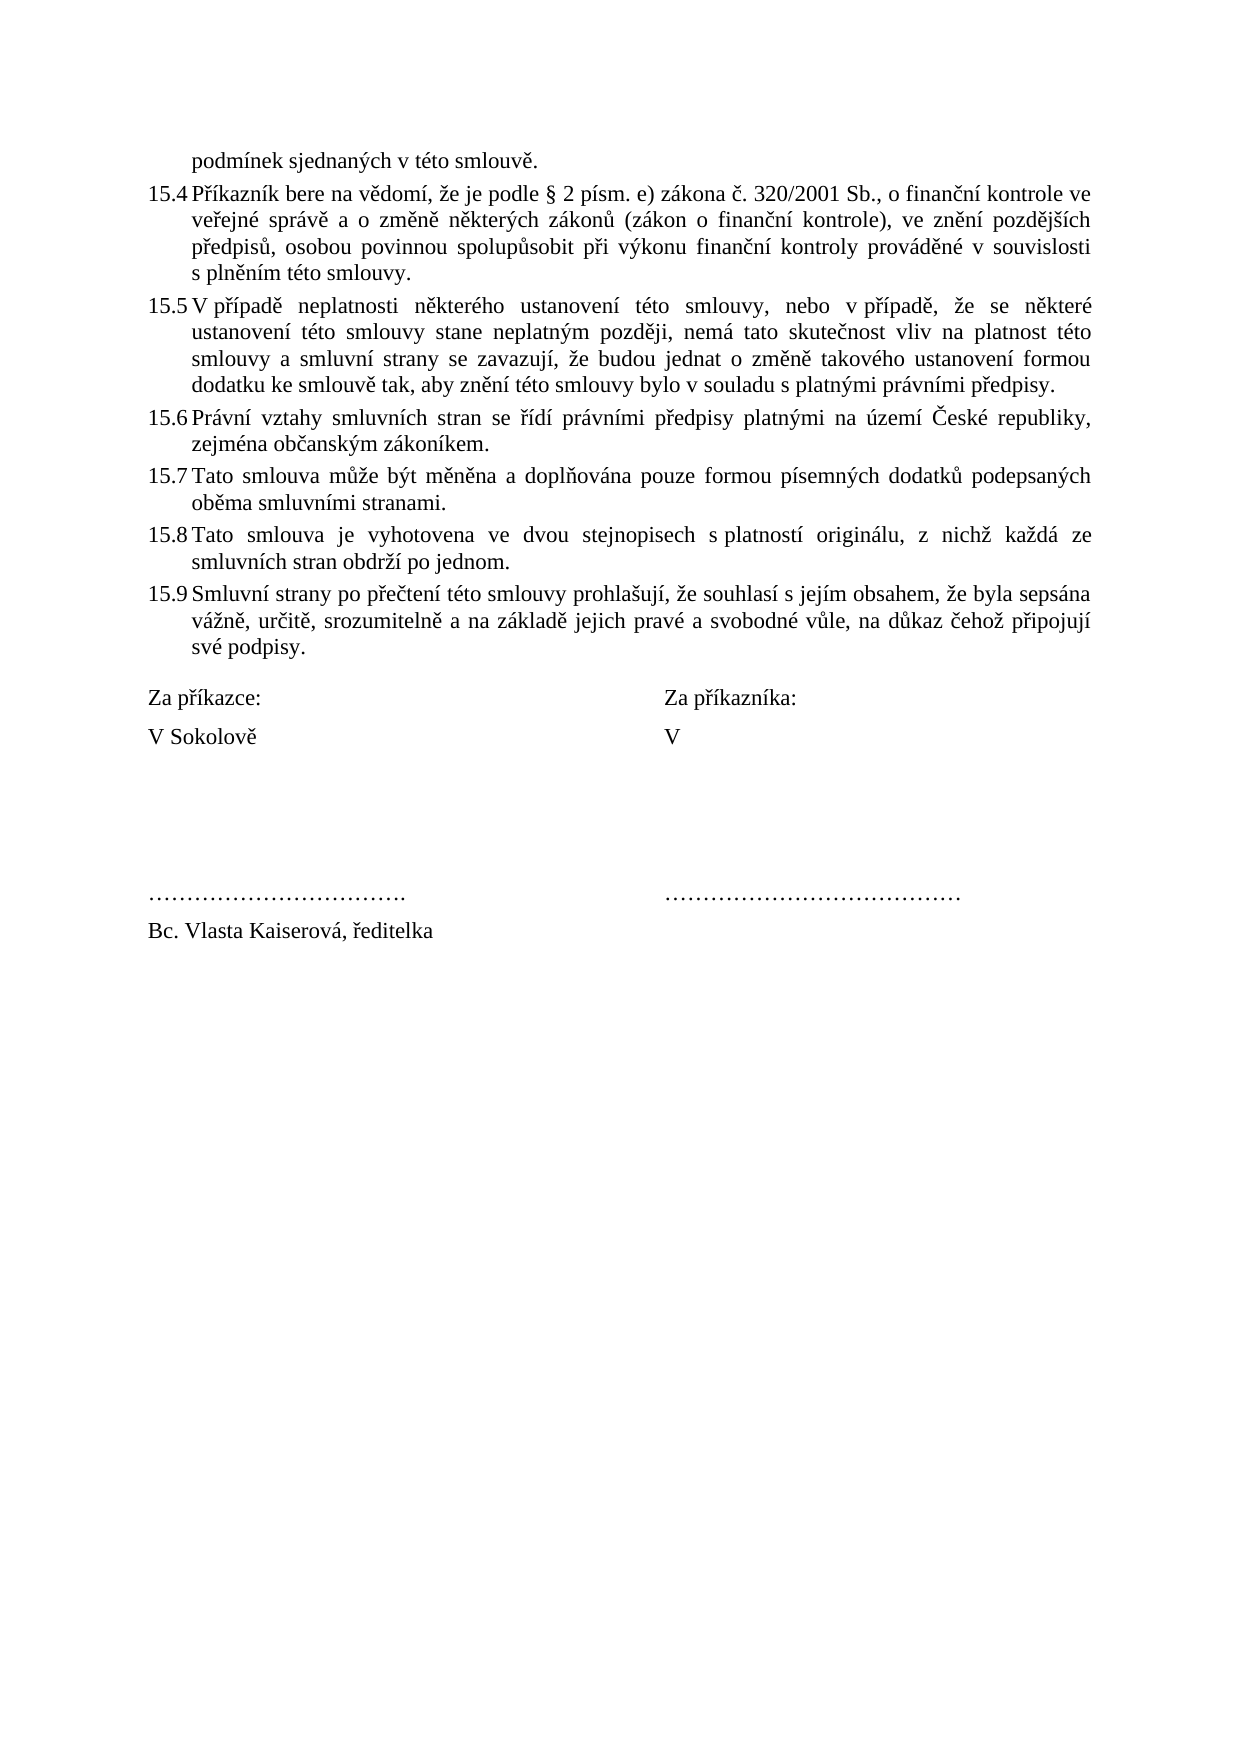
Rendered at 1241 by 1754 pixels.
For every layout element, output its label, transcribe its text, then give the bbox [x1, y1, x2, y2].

list Příkazník bere na vědomí, že je podle § 2 písm. e) zákona č. 320/2001 Sb., o finanční kontrole ve veřejné správě a o změně některých zákonů (zákon o finanční kontrole), ve znění pozdějších předpisů, osobou povinnou spolupůsobit při výkonu finanční kontroly prováděné v souvislosti s plněním této smlouvy. [148, 180, 1093, 286]
list Smluvní strany po přečtení této smlouvy prohlašují, že souhlasí s jejím obsahem, že byla sepsána vážně, určitě, srozumitelně a na základě jejich pravé a svobodné vůle, na důkaz čehož připojují své podpisy. [148, 580, 1093, 659]
text Za příkazce: Za příkazníka: [148, 684, 1093, 711]
text V Sokolově V [148, 723, 1093, 750]
list Právní vztahy smluvních stran se řídí právními předpisy platnými na území České republiky, zejména občanským zákoníkem. [148, 403, 1093, 456]
text ……………………………. ………………………………… [148, 879, 1093, 905]
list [148, 148, 1093, 174]
list V případě neplatnosti některého ustanovení této smlouvy, nebo v případě, že se některé ustanovení této smlouvy stane neplatným později, nemá tato skutečnost vliv na platnost této smlouvy a smluvní strany se zavazují, že budou jednat o změně takového ustanovení formou dodatku ke smlouvě tak, aby znění této smlouvy bylo v souladu s platnými právními předpisy. [148, 292, 1093, 397]
list Tato smlouva je vyhotovena ve dvou stejnopisech s platností originálu, z nichž každá ze smluvních stran obdrží po jednom. [148, 521, 1093, 574]
text Bc. Vlasta Kaiserová, ředitelka [148, 918, 1093, 944]
list Tato smlouva může být měněna a doplňována pouze formou písemných dodatků podepsaných oběma smluvními stranami. [148, 462, 1093, 515]
